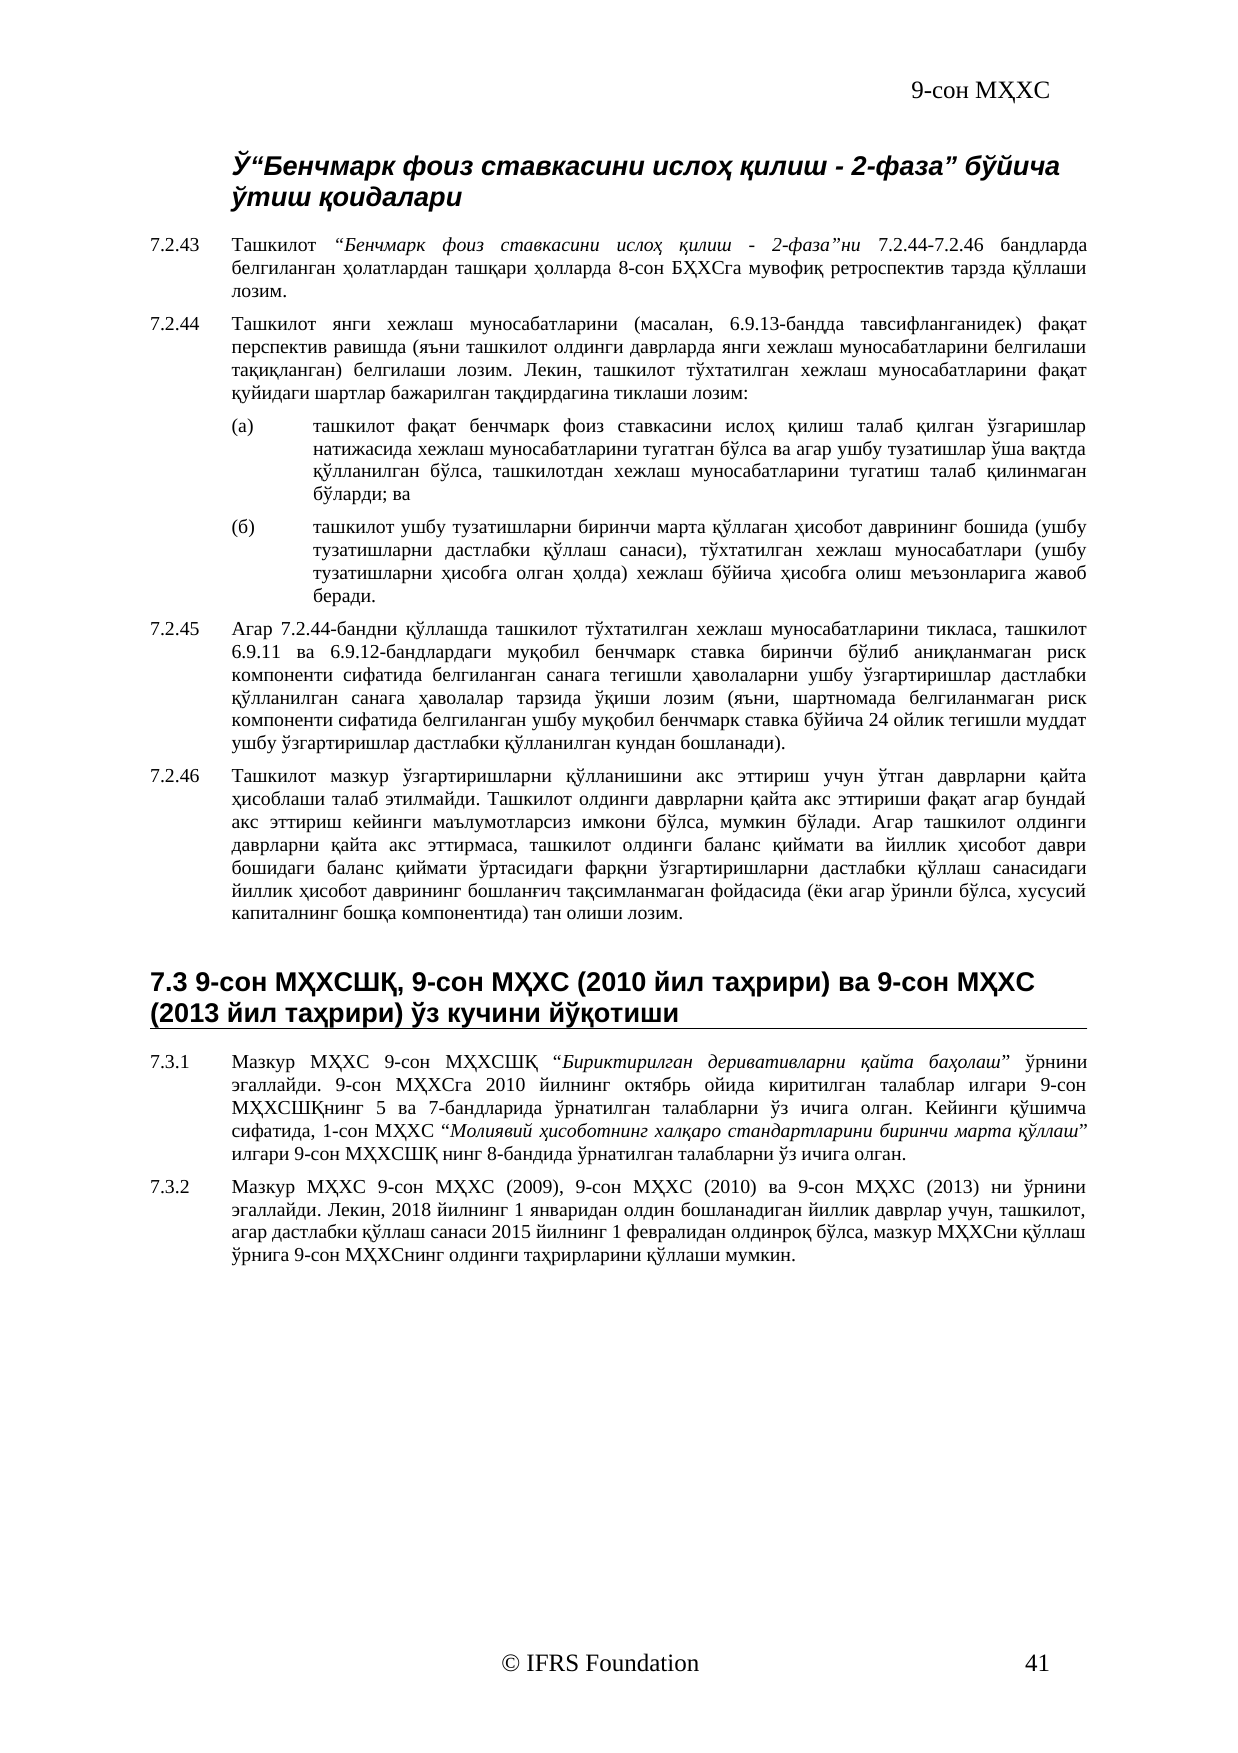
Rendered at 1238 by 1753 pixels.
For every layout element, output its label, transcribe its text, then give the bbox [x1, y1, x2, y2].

text 7.2.43 Ташкилот “Бенчмарк фоиз ставкасини ислоҳ қилиш - 2-фаза”ни 7.2.44-7.2.46 бандларда белгиланган ҳолатлардан ташқари ҳолларда 8-сон БҲХСга мувофиқ ретроспектив тарзда қўллаши лозим. [150, 233, 1087, 302]
text Ў“Бенчмарк фоиз ставкасини ислоҳ қилиш - 2-фаза” бўйича ўтиш қоидалари [231, 150, 1087, 212]
text 7.2.46 Ташкилот мазкур ўзгартиришларни қўлланишини акс эттириш учун ўтган даврларни қайта ҳисоблаши талаб этилмайди. Ташкилот олдинги даврларни қайта акс эттириши фақат агар бундай акс эттириш кейинги маълумотларсиз имкони бўлса, мумкин бўлади. Агар ташкилот олдинги даврларни қайта акс эттирмаса, ташкилот олдинги баланс қиймати ва йиллик ҳисобот даври бошидаги баланс қиймати ўртасидаги фарқни ўзгартиришларни дастлабки қўллаш санасидаги йиллик ҳисобот даврининг бошланғич тақсимланмаган фойдасида (ёки агар ўринли бўлса, хусусий капиталнинг бошқа компонентида) тан олиши лозим. [150, 764, 1087, 924]
text 7.3 9-сон МҲХСШҚ, 9-сон МҲХС (2010 йил таҳрири) ва 9-сон МҲХС (2013 йил таҳрири) ўз кучини йўқотиши [150, 966, 1087, 1028]
text 7.3.1 Мазкур МҲХС 9-сон МҲХСШҚ “Бириктирилган деривативларни қайта баҳолаш” ўрнини эгаллайди. 9-сон МҲХСга 2010 йилнинг октябрь ойида киритилган талаблар илгари 9-сон МҲХСШҚнинг 5 ва 7-бандларида ўрнатилган талабларни ўз ичига олган. Кейинги қўшимча сифатида, 1-сон МҲХС “Молиявий ҳисоботнинг халқаро стандартларини биринчи марта қўллаш” илгари 9-сон МҲХСШҚ нинг 8-бандида ўрнатилган талабларни ўз ичига олган. [150, 1050, 1087, 1164]
text (а) ташкилот фақат бенчмарк фоиз ставкасини ислоҳ қилиш талаб қилган ўзгаришлар натижасида хежлаш муносабатларини тугатган бўлса ва агар ушбу тузатишлар ўша вақтда қўлланилган бўлса, ташкилотдан хежлаш муносабатларини тугатиш талаб қилинмаган бўларди; ва [231, 414, 1087, 505]
text (б) ташкилот ушбу тузатишларни биринчи марта қўллаган ҳисобот даврининг бошида (ушбу тузатишларни дастлабки қўллаш санаси), тўхтатилган хежлаш муносабатлари (ушбу тузатишларни ҳисобга олган ҳолда) хежлаш бўйича ҳисобга олиш меъзонларига жавоб беради. [231, 516, 1087, 607]
text 7.2.44 Ташкилот янги хежлаш муносабатларини (масалан, 6.9.13-бандда тавсифланганидек) фақат перспектив равишда (яъни ташкилот олдинги даврларда янги хежлаш муносабатларини белгилаши тақиқланган) белгилаши лозим. Лекин, ташкилот тўхтатилган хежлаш муносабатларини фақат қуйидаги шартлар бажарилган тақдирдагина тиклаши лозим: [150, 312, 1087, 403]
text 7.3.2 Мазкур МҲХС 9-сон МҲХС (2009), 9-сон МҲХС (2010) ва 9-сон МҲХС (2013) ни ўрнини эгаллайди. Лекин, 2018 йилнинг 1 январидан олдин бошланадиган йиллик даврлар учун, ташкилот, агар дастлабки қўллаш санаси 2015 йилнинг 1 февралидан олдинроқ бўлса, мазкур МҲХСни қўллаш ўрнига 9-сон МҲХСнинг олдинги таҳрирларини қўллаши мумкин. [150, 1175, 1087, 1266]
text 7.2.45 Агар 7.2.44-бандни қўллашда ташкилот тўхтатилган хежлаш муносабатларини тикласа, ташкилот 6.9.11 ва 6.9.12-бандлардаги муқобил бенчмарк ставка биринчи бўлиб аниқланмаган риск компоненти сифатида белгиланган санага тегишли ҳаволаларни ушбу ўзгартиришлар дастлабки қўлланилган санага ҳаволалар тарзида ўқиши лозим (яъни, шартномада белгиланмаган риск компоненти сифатида белгиланган ушбу муқобил бенчмарк ставка бўйича 24 ойлик тегишли муддат ушбу ўзгартиришлар дастлабки қўлланилган кундан бошланади). [150, 617, 1087, 754]
